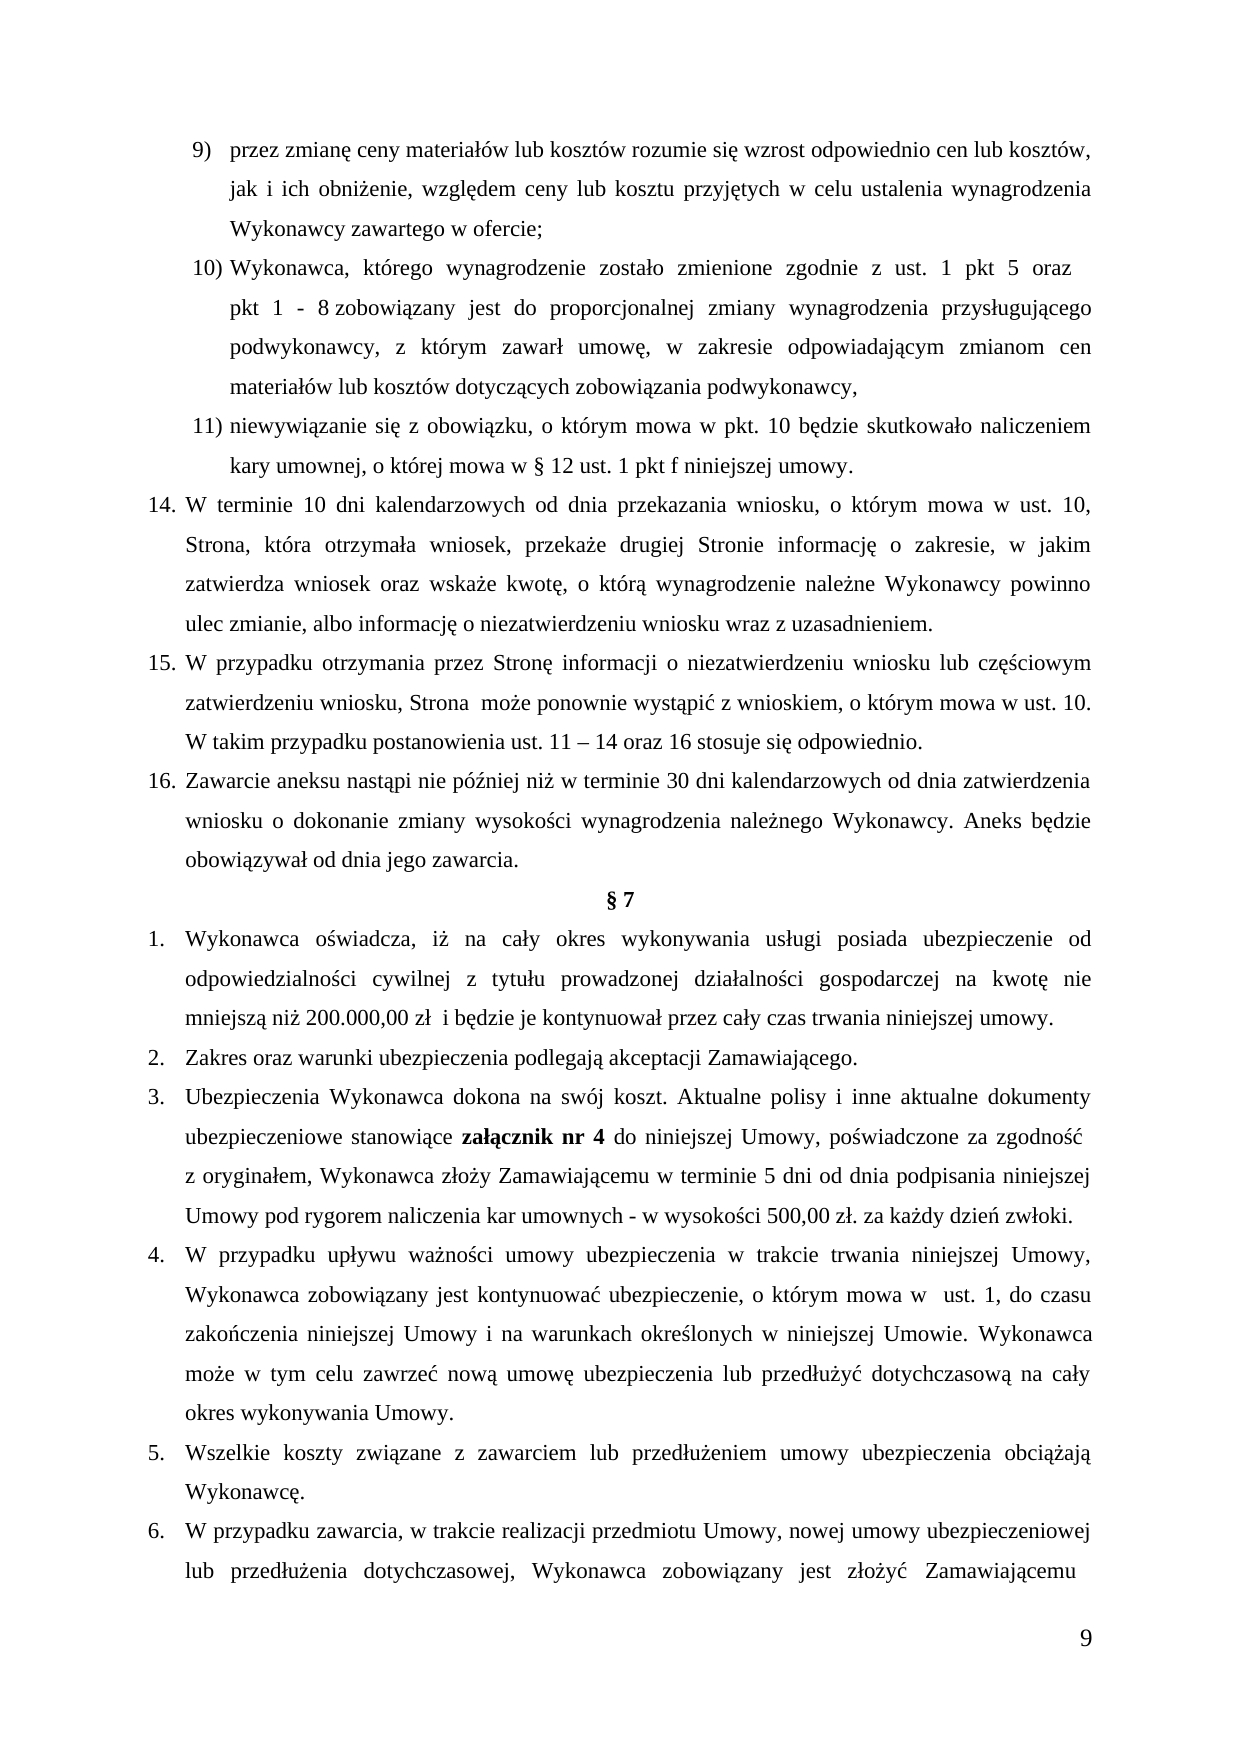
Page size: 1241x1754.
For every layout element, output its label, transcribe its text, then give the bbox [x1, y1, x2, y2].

list niewywiązanie się z obowiązku, o którym mowa w pkt. 10 będzie skutkowało naliczeniem kary umownej, o której mowa w § 12 ust. 1 pkt f niniejszej umowy. [192, 412, 1092, 478]
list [148, 1518, 1092, 1583]
list Wykonawca, którego wynagrodzenie zostało zmienione zgodnie z ust. 1 pkt 5 oraz pkt 1 - 8 zobowiązany jest do proporcjonalnej zmiany wynagrodzenia przysługującego podwykonawcy, z którym zawarł umowę, w zakresie odpowiadającym zmianom cen materiałów lub kosztów dotyczących zobowiązania podwykonawcy, [192, 254, 1092, 399]
list Wykonawca oświadcza, iż na cały okres wykonywania usługi posiada ubezpieczenie od odpowiedzialności cywilnej z tytułu prowadzonej działalności gospodarczej na kwotę nie mniejszą niż 200.000,00 zł i będzie je kontynuował przez cały czas trwania niniejszej umowy. [148, 925, 1092, 1031]
list W przypadku upływu ważności umowy ubezpieczenia w trakcie trwania niniejszej Umowy, Wykonawca zobowiązany jest kontynuować ubezpieczenie, o którym mowa w ust. 1, do czasu zakończenia niniejszej Umowy i na warunkach określonych w niniejszej Umowie. Wykonawca może w tym celu zawrzeć nową umowę ubezpieczenia lub przedłużyć dotychczasową na cały okres wykonywania Umowy. [148, 1241, 1092, 1426]
list W przypadku otrzymania przez Stronę informacji o niezatwierdzeniu wniosku lub częściowym zatwierdzeniu wniosku, Strona może ponownie wystąpić z wnioskiem, o którym mowa w ust. 10. W takim przypadku postanowienia ust. 11 – 14 oraz 16 stosuje się odpowiednio. [148, 649, 1092, 754]
list Wszelkie koszty związane z zawarciem lub przedłużeniem umowy ubezpieczenia obciążają Wykonawcę. [148, 1439, 1092, 1504]
list Zakres oraz warunki ubezpieczenia podlegają akceptacji Zamawiającego. [148, 1044, 1092, 1070]
text § 7 [148, 886, 1092, 912]
list Ubezpieczenia Wykonawca dokona na swój koszt. Aktualne polisy i inne aktualne dokumenty ubezpieczeniowe stanowiące załącznik nr 4 do niniejszej Umowy, poświadczone za zgodność z oryginałem, Wykonawca złoży Zamawiającemu w terminie 5 dni od dnia podpisania niniejszej Umowy pod rygorem naliczenia kar umownych - w wysokości 500,00 zł. za każdy dzień zwłoki. [148, 1083, 1092, 1228]
list przez zmianę ceny materiałów lub kosztów rozumie się wzrost odpowiednio cen lub kosztów, jak i ich obniżenie, względem ceny lub kosztu przyjętych w celu ustalenia wynagrodzenia Wykonawcy zawartego w ofercie; [192, 136, 1092, 241]
list W terminie 10 dni kalendarzowych od dnia przekazania wniosku, o którym mowa w ust. 10, Strona, która otrzymała wniosek, przekaże drugiej Stronie informację o zakresie, w jakim zatwierdza wniosek oraz wskaże kwotę, o którą wynagrodzenie należne Wykonawcy powinno ulec zmianie, albo informację o niezatwierdzeniu wniosku wraz z uzasadnieniem. [148, 491, 1092, 636]
list Zawarcie aneksu nastąpi nie później niż w terminie 30 dni kalendarzowych od dnia zatwierdzenia wniosku o dokonanie zmiany wysokości wynagrodzenia należnego Wykonawcy. Aneks będzie obowiązywał od dnia jego zawarcia. [148, 767, 1092, 873]
